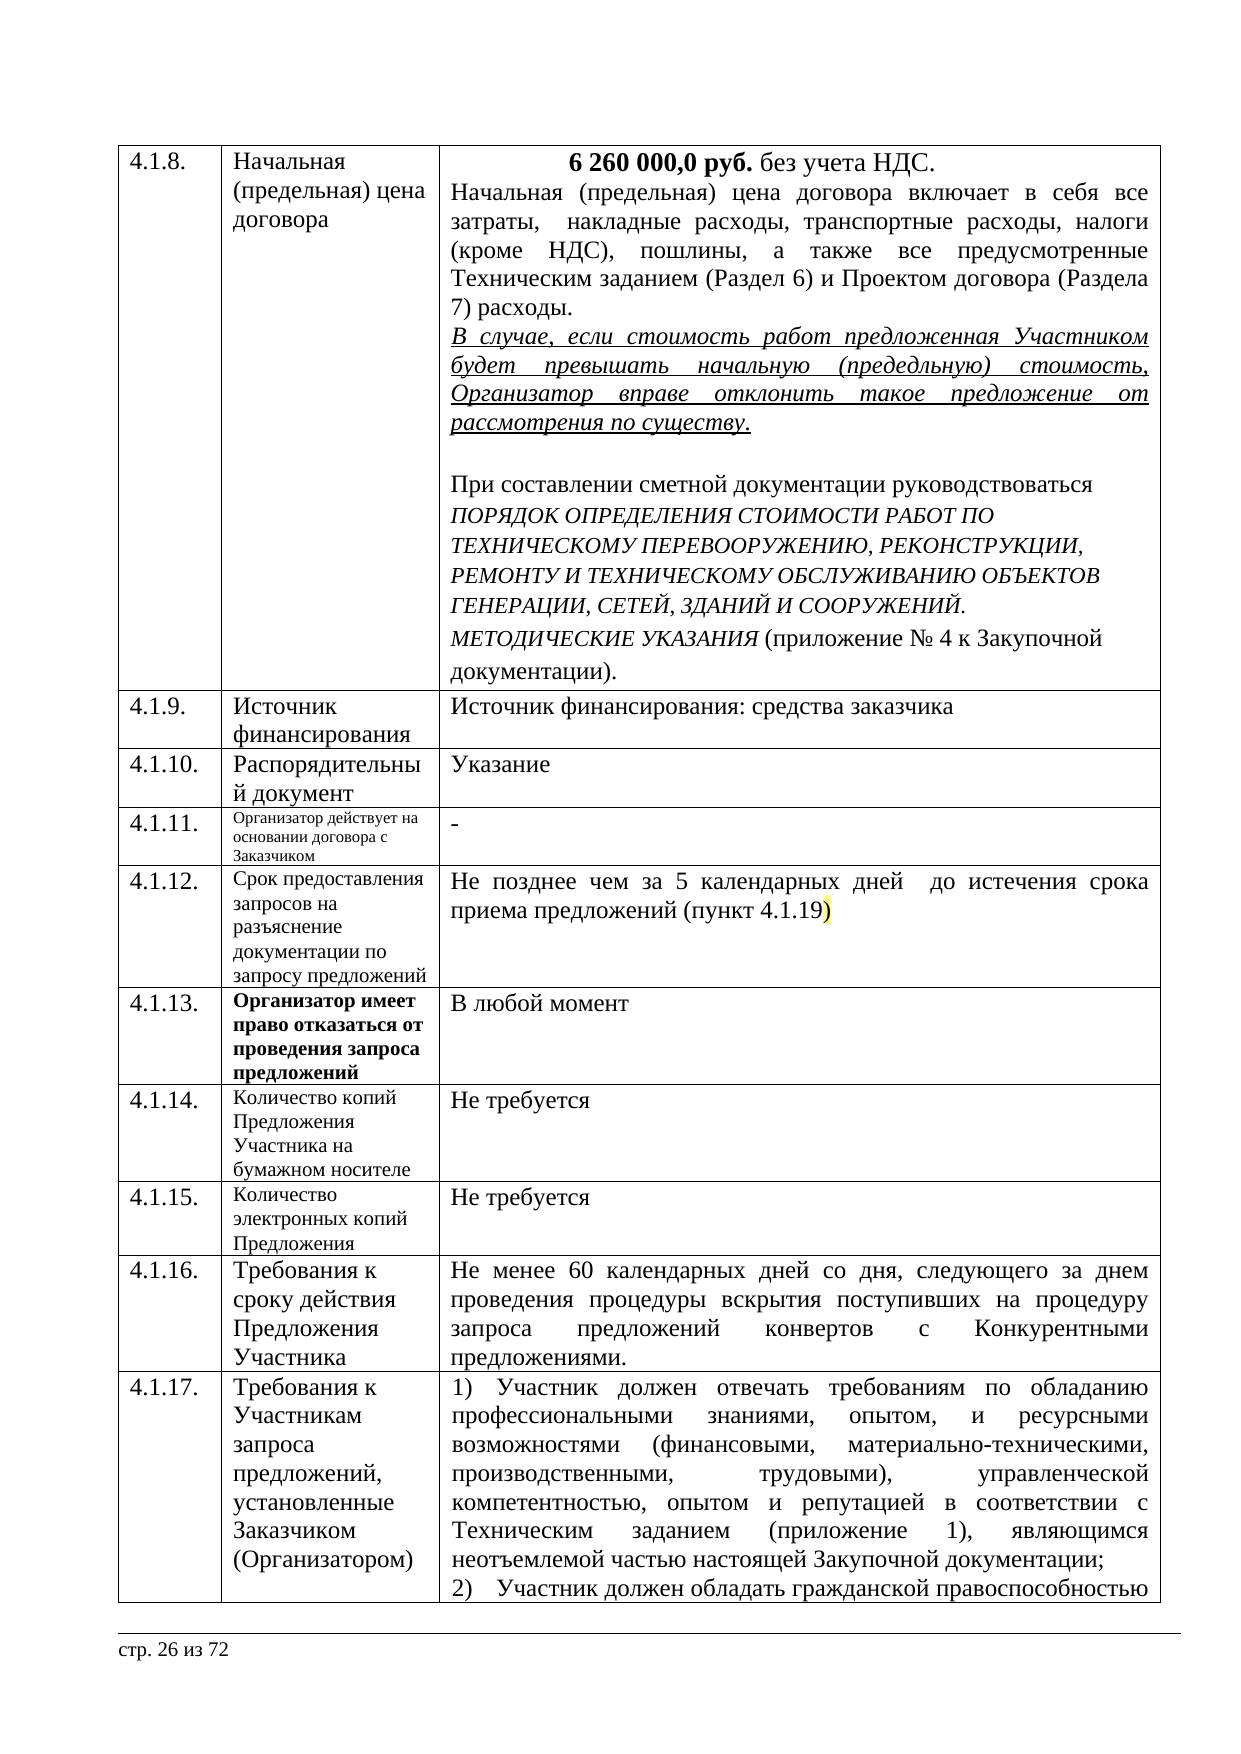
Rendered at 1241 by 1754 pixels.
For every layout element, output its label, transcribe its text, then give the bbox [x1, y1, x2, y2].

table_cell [440, 1372, 1160, 1602]
table_cell [119, 1372, 221, 1602]
table_cell В любой момент [440, 988, 1160, 1084]
table_cell [119, 866, 221, 987]
table_cell Указание [440, 749, 1160, 807]
table_cell Начальная (предельная) цена договора [222, 146, 439, 690]
table_cell Количество электронных копий Предложения [222, 1182, 439, 1254]
table_cell - [440, 808, 1160, 865]
table_cell Не требуется [440, 1085, 1160, 1181]
table_cell [119, 808, 221, 865]
table_cell Организатор действует на основании договора с Заказчиком [222, 808, 439, 865]
table_cell Источник финансирования: средства заказчика [440, 691, 1160, 748]
table_cell Не позднее чем за 5 календарных дней до истечения срока приема предложений (пункт 4.1.19) [440, 866, 1160, 987]
table_cell [119, 749, 221, 807]
table_cell Количество копий Предложения Участника на бумажном носителе [222, 1085, 439, 1181]
table_cell [119, 1182, 221, 1254]
table_cell Источник финансирования [222, 691, 439, 748]
table_cell Не менее 60 календарных дней со дня, следующего за днем проведения процедуры вскрытия поступивших на процедуру запроса предложений конвертов с Конкурентными предложениями. [440, 1256, 1160, 1371]
table_cell Организатор имеет право отказаться от проведения запроса предложений [222, 988, 439, 1084]
table_cell [119, 988, 221, 1084]
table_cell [222, 1372, 439, 1602]
table_cell Не требуется [440, 1182, 1160, 1254]
table_cell 6 260 000,0 руб. без учета НДС. Начальная (предельная) цена договора включает в себя все затраты, накладные расходы, транспортные расходы, налоги (кроме НДС), пошлины, а также все предусмотренные Техническим заданием (Раздел 6) и Проектом договора (Раздела 7) расходы. В случае, если стоимость работ предложенная Участником будет превышать начальную (предедльную) стоимость, Организатор вправе отклонить такое предложение от рассмотрения по существу. При составлении сметной документации руководствоваться ПОРЯДОК ОПРЕДЕЛЕНИЯ СТОИМОСТИ РАБОТ ПО ТЕХНИЧЕСКОМУ ПЕРЕВООРУЖЕНИЮ, РЕКОНСТРУКЦИИ, РЕМОНТУ И ТЕХНИЧЕСКОМУ ОБСЛУЖИВАНИЮ ОБЪЕКТОВ ГЕНЕРАЦИИ, СЕТЕЙ, ЗДАНИЙ И СООРУЖЕНИЙ. МЕТОДИЧЕСКИЕ УКАЗАНИЯ (приложение № 4 к Закупочной документации). [440, 146, 1160, 690]
table_cell [119, 146, 221, 690]
table_cell Распорядительный документ [222, 749, 439, 807]
table_cell [119, 691, 221, 748]
table_cell [119, 1256, 221, 1371]
table_cell Срок предоставления запросов на разъяснение документации по запросу предложений [222, 866, 439, 987]
table_cell [119, 1085, 221, 1181]
table_cell Требования к сроку действия Предложения Участника [222, 1256, 439, 1371]
